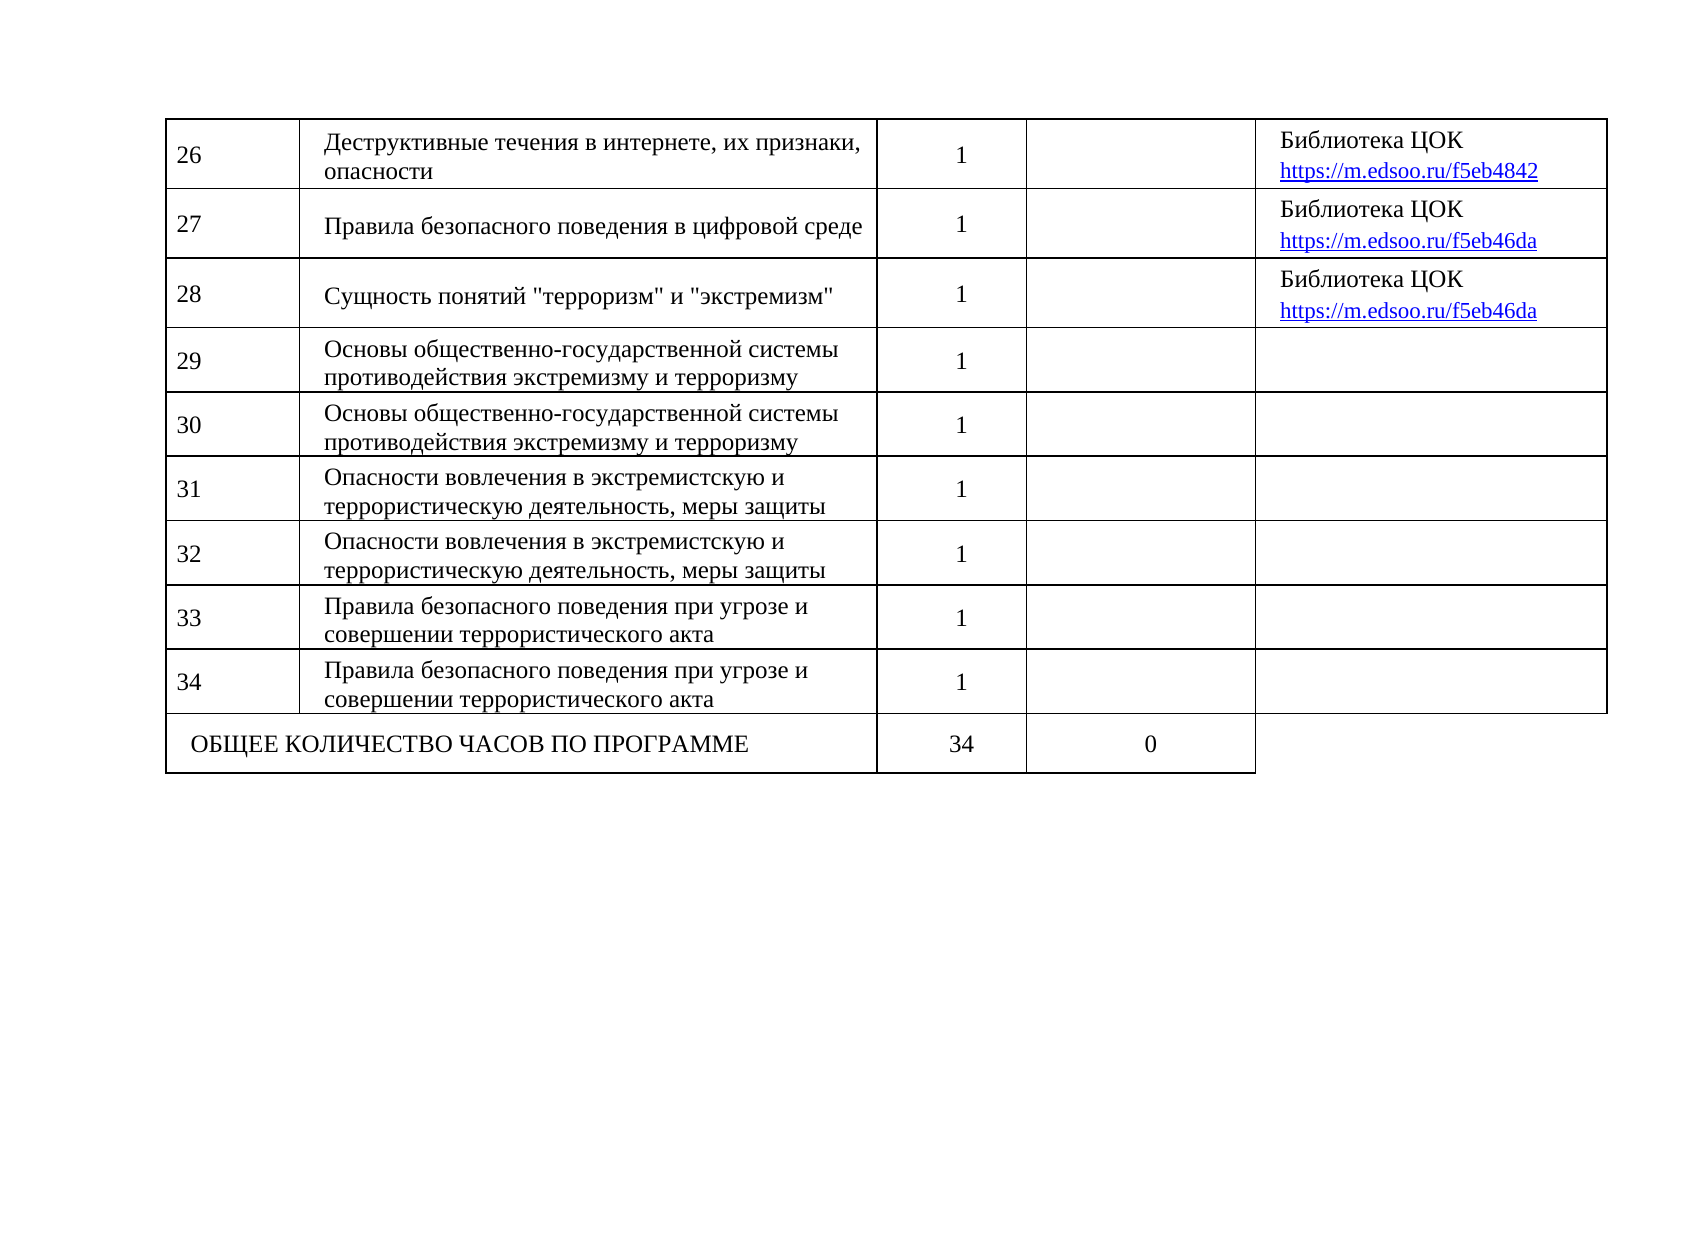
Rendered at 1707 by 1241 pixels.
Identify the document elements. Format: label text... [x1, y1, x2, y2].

table_cell [1027, 259, 1255, 327]
table_cell 1 [878, 650, 1026, 712]
table_cell ОБЩЕЕ КОЛИЧЕСТВО ЧАСОВ ПО ПРОГРАММЕ [167, 714, 876, 772]
table_cell 1 [878, 189, 1026, 257]
table_cell 1 [878, 586, 1026, 648]
table_cell 1 [878, 521, 1026, 584]
table_cell 1 [878, 120, 1026, 188]
table_cell [1027, 586, 1255, 648]
table_cell 28 [167, 259, 299, 327]
table_cell [1027, 393, 1255, 455]
table_cell 32 [167, 521, 299, 584]
table_cell [1027, 120, 1255, 188]
table_cell [1027, 328, 1255, 391]
table_cell 26 [167, 120, 299, 188]
table_cell 33 [167, 586, 299, 648]
table_cell Основы общественно-государственной системы противодействия экстремизму и терроризму [300, 328, 876, 391]
table_cell Библиотека ЦОК https://m.edsoo.ru/f5eb4842 [1256, 120, 1606, 188]
table_cell Библиотека ЦОК https://m.edsoo.ru/f5eb46da [1256, 259, 1606, 327]
table_cell 30 [167, 393, 299, 455]
table_cell 31 [167, 457, 299, 520]
table_cell [1256, 393, 1606, 455]
table_cell [1027, 650, 1255, 712]
table_cell Опасности вовлечения в экстремистскую и террористическую деятельность, меры защиты [300, 457, 876, 520]
table_cell [1256, 457, 1606, 520]
table_cell Правила безопасного поведения при угрозе и совершении террористического акта [300, 650, 876, 712]
table_cell [1256, 521, 1606, 584]
table_cell Сущность понятий "терроризм" и "экстремизм" [300, 259, 876, 327]
table_cell 27 [167, 189, 299, 257]
table_cell 34 [167, 650, 299, 712]
table_cell Опасности вовлечения в экстремистскую и террористическую деятельность, меры защиты [300, 521, 876, 584]
table_cell 1 [878, 393, 1026, 455]
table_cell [1256, 189, 1606, 257]
table_cell [1027, 521, 1255, 584]
table_cell [1027, 189, 1255, 257]
table_cell 0 [1027, 714, 1255, 772]
table_cell Правила безопасного поведения в цифровой среде [300, 189, 876, 257]
table_cell [1256, 586, 1606, 648]
table_cell 1 [878, 457, 1026, 520]
table_cell Деструктивные течения в интернете, их признаки, опасности [300, 120, 876, 188]
table_cell Правила безопасного поведения при угрозе и совершении террористического акта [300, 586, 876, 648]
table_cell [1256, 650, 1606, 712]
table_cell 29 [167, 328, 299, 391]
table_cell [1256, 328, 1606, 391]
table_cell 1 [878, 259, 1026, 327]
table_cell [1027, 457, 1255, 520]
table_cell 1 [878, 328, 1026, 391]
table_cell 34 [878, 714, 1026, 772]
table_cell Основы общественно-государственной системы противодействия экстремизму и терроризму [300, 393, 876, 455]
